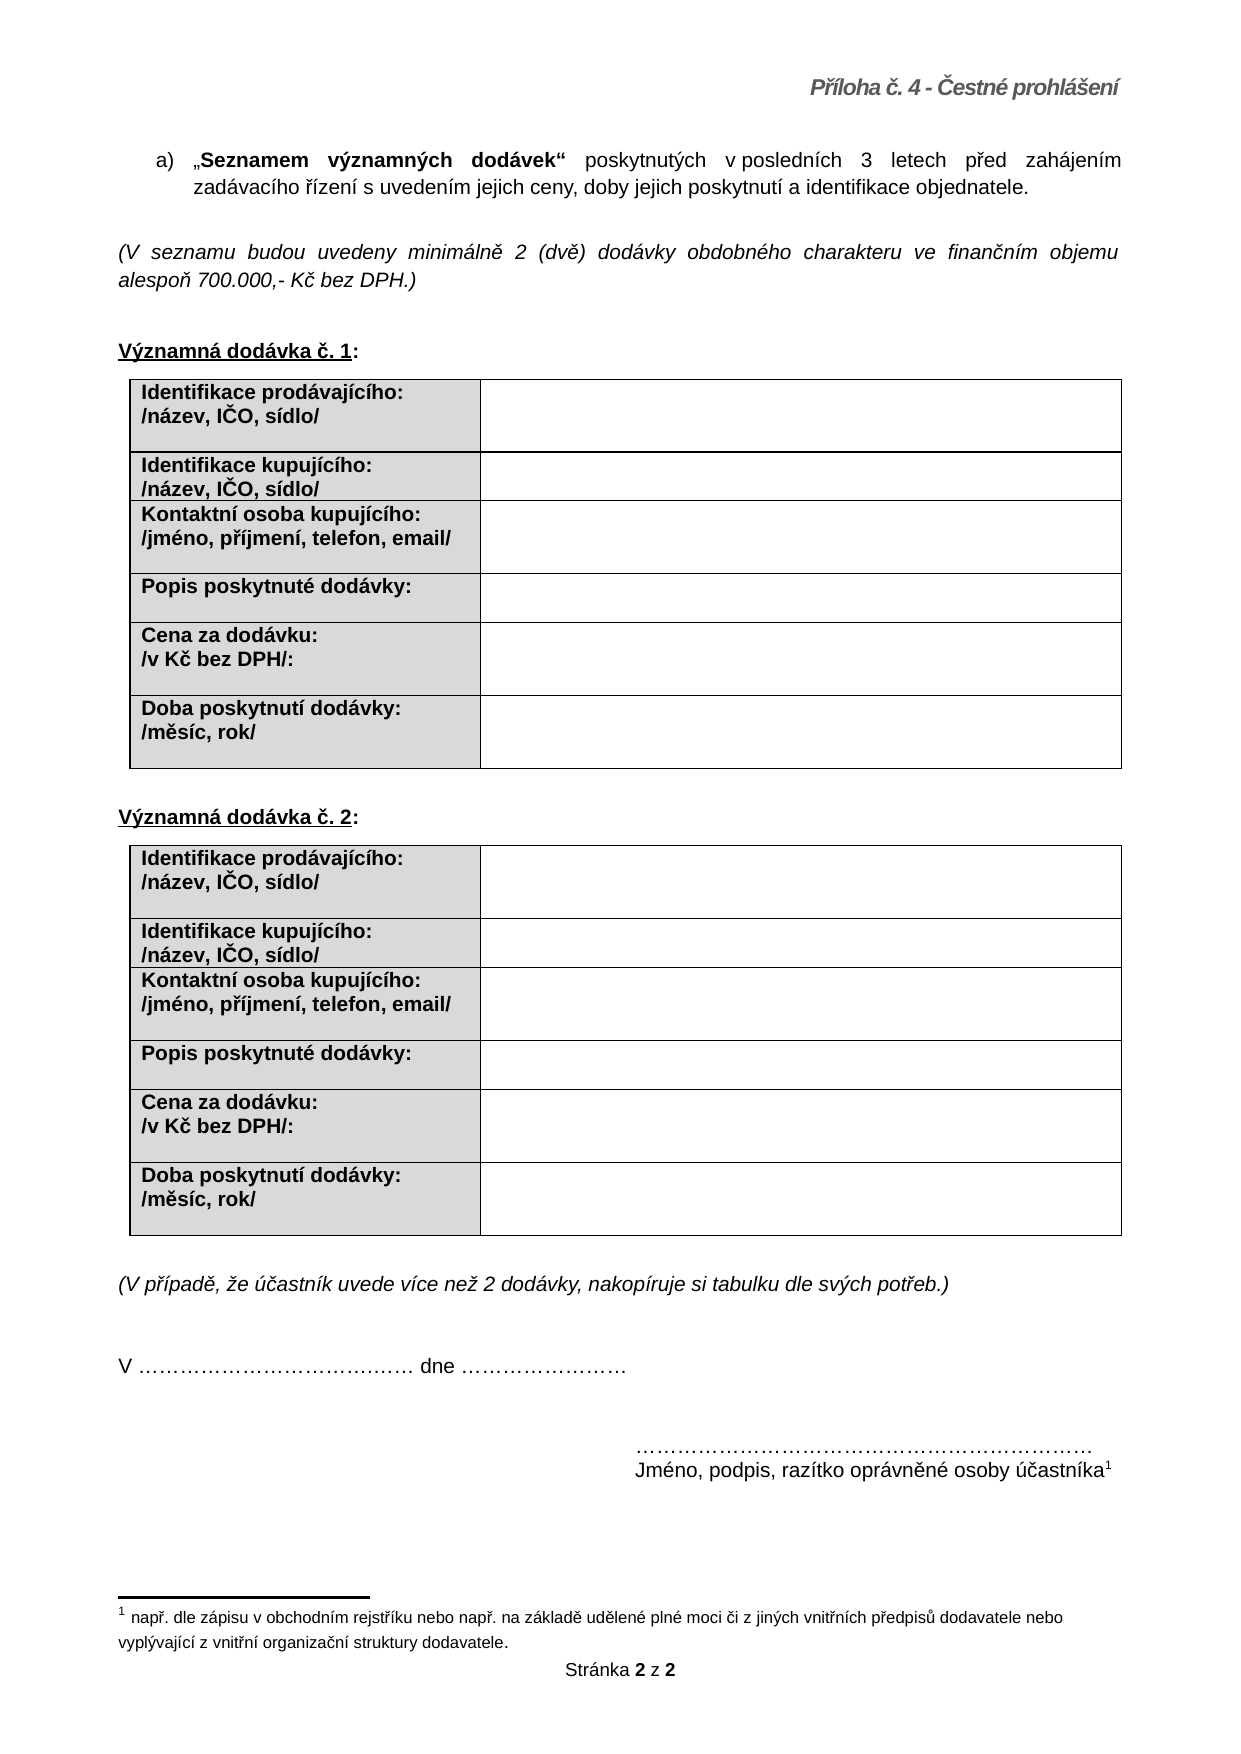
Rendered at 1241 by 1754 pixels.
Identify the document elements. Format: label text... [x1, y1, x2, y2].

table_cell Kontaktní osoba kupujícího: /jméno, příjmení, telefon, email/ [131, 968, 480, 1040]
text (V případě, že účastník uvede více než 2 dodávky, nakopíruje si tabulku dle svých potřeb.) [118, 1272, 1122, 1296]
table_cell [481, 1090, 1121, 1162]
table_cell Cena za dodávku: /v Kč bez DPH/: [131, 623, 480, 695]
text (V seznamu budou uvedeny minimálně 2 (dvě) dodávky obdobného charakteru ve finančním objemu alespoň 700.000,- Kč bez DPH.) [118, 240, 1122, 291]
table_header [481, 380, 1121, 451]
table_cell [481, 453, 1121, 500]
text Jméno, podpis, razítko oprávněné osoby účastníka [635, 1458, 1122, 1482]
table_cell Cena za dodávku: /v Kč bez DPH/: [131, 1090, 480, 1162]
table_cell Identifikace kupujícího: /název, IČO, sídlo/ [131, 919, 480, 967]
table_cell Identifikace kupujícího: /název, IČO, sídlo/ [131, 453, 480, 500]
subtitle Významná dodávka č. 2: [118, 805, 1122, 829]
table_cell [481, 919, 1121, 967]
subtitle Významná dodávka č. 1: [118, 338, 1122, 362]
table_cell Doba poskytnutí dodávky: /měsíc, rok/ [131, 1163, 480, 1235]
table_header [481, 846, 1121, 918]
text ………………………………………………………… [635, 1434, 1122, 1458]
list „Seznamem významných dodávek“ poskytnutých v posledních 3 letech před zahájením zadávacího řízení s uvedením jejich ceny, doby jejich poskytnutí a identifikace objednatele. [156, 148, 1122, 199]
table_cell [481, 574, 1121, 622]
table_cell [481, 696, 1121, 768]
table_cell Doba poskytnutí dodávky: /měsíc, rok/ [131, 696, 480, 768]
text V …………………………….…… dne …………………… [118, 1354, 1122, 1378]
table_cell Popis poskytnuté dodávky: [131, 574, 480, 622]
table_cell [481, 968, 1121, 1040]
table_cell [481, 1163, 1121, 1235]
table_cell Popis poskytnuté dodávky: [131, 1041, 480, 1089]
table_cell [481, 623, 1121, 695]
table_header Identifikace prodávajícího: /název, IČO, sídlo/ [131, 380, 480, 451]
table_header Identifikace prodávajícího: /název, IČO, sídlo/ [131, 846, 480, 918]
table_cell Kontaktní osoba kupujícího: /jméno, příjmení, telefon, email/ [131, 501, 480, 573]
table_cell [481, 501, 1121, 573]
table_cell [481, 1041, 1121, 1089]
